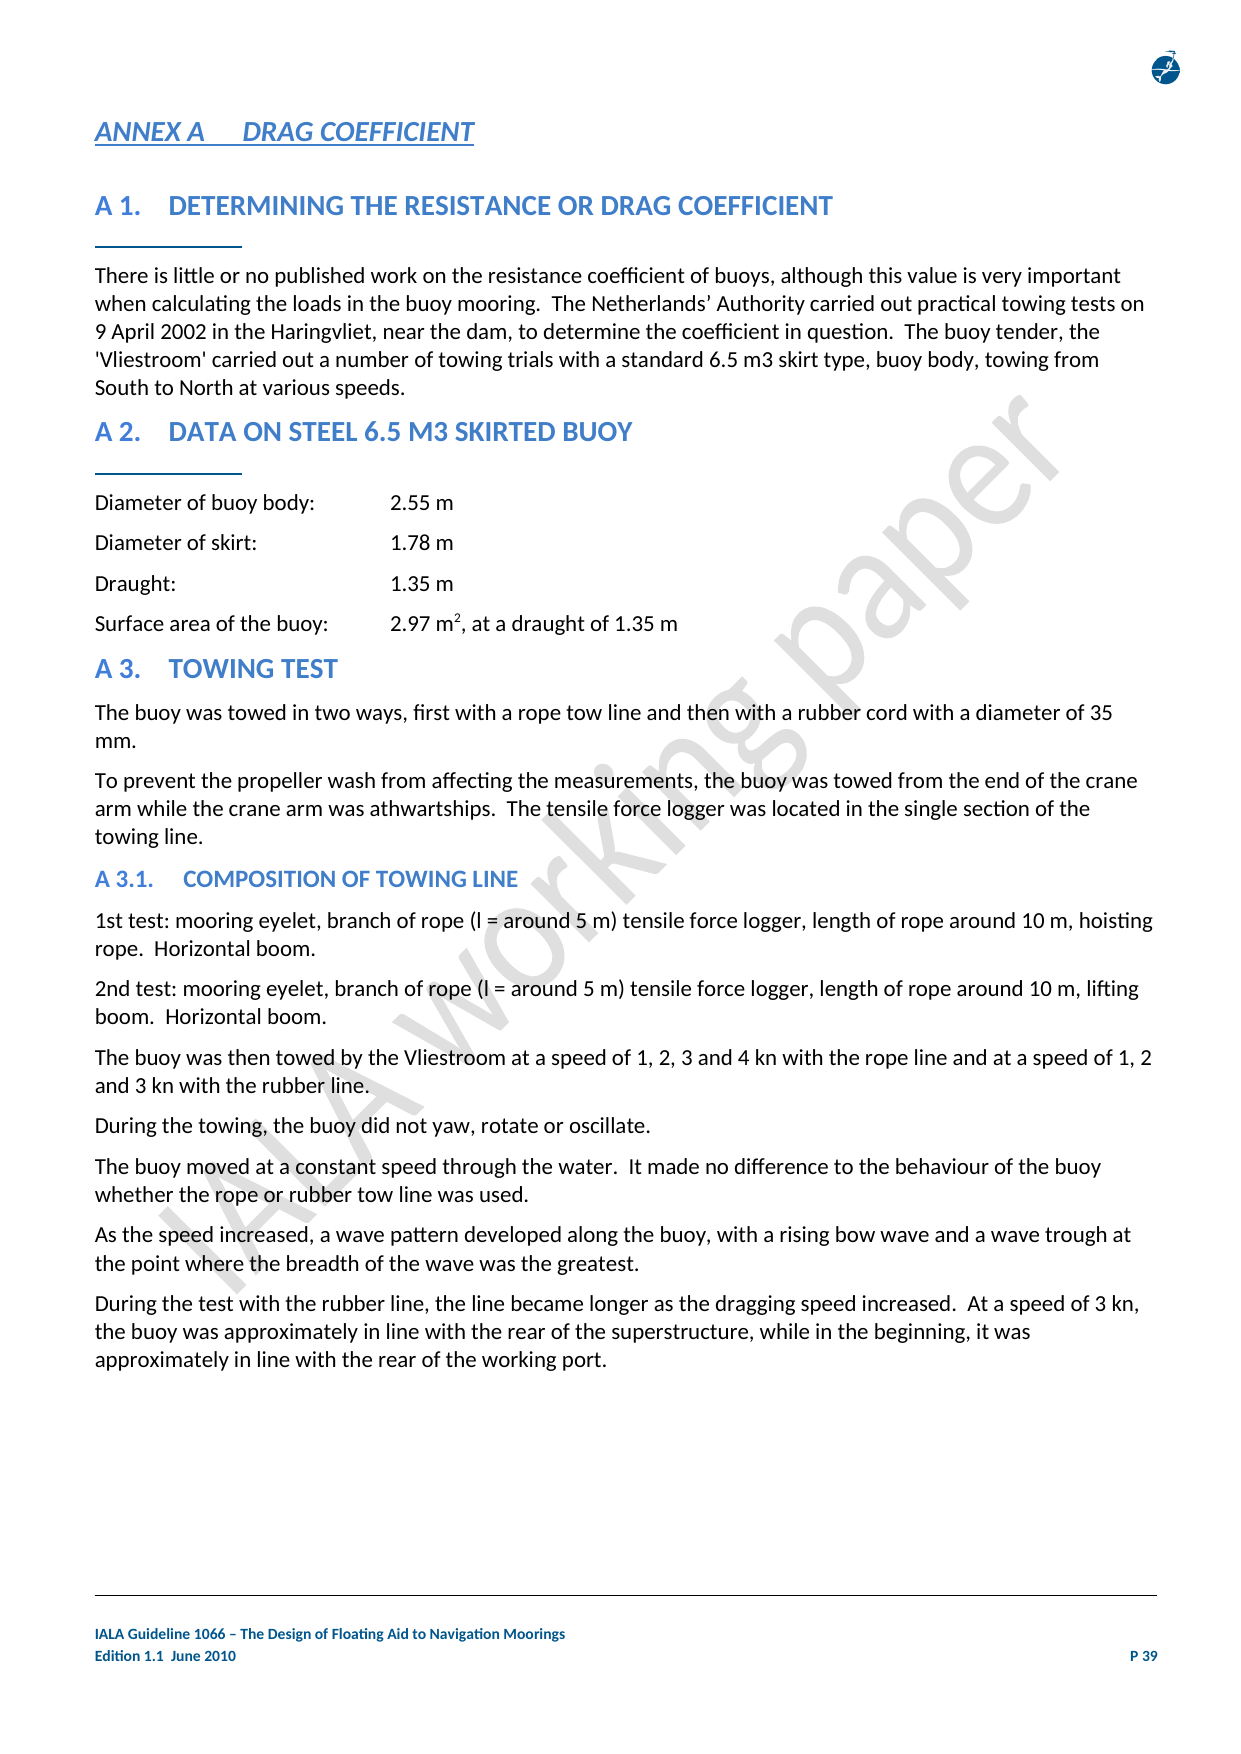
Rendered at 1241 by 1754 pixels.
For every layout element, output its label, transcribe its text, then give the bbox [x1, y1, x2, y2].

text TOWING TEST [94, 650, 1157, 685]
text Surface area of the buoy: 2.97 m2, at a draught of 1.35 m [94, 609, 1157, 637]
text DATA ON STEEL 6.5 M3 SKIRTED BUOY [94, 413, 1157, 449]
text During the towing, the buoy did not yaw, rotate or oscillate. [94, 1112, 1157, 1139]
text Diameter of skirt: 1.78 m [94, 528, 1157, 556]
text Composition of towing line [94, 863, 1157, 893]
text Diameter of buoy body: 2.55 m [94, 488, 1157, 516]
text The buoy was then towed by the Vliestroom at a speed of 1, 2, 3 and 4 kn with the rope line and at a speed of 1, 2 and 3 kn with the rubber line. [94, 1043, 1157, 1099]
text Draught: 1.35 m [94, 569, 1157, 597]
text To prevent the propeller wash from affecting the measurements, the buoy was towed from the end of the crane arm while the crane arm was athwartships. The tensile force logger was located in the single section of the towing line. [94, 766, 1157, 850]
text DRAG COEFFICIENT [94, 113, 1157, 149]
text As the speed increased, a wave pattern developed along the buoy, with a rising bow wave and a wave trough at the point where the breadth of the wave was the greatest. [94, 1221, 1157, 1277]
text The buoy was towed in two ways, first with a rope tow line and then with a rubber cord with a diameter of 35 mm. [94, 698, 1157, 754]
text 2nd test: mooring eyelet, branch of rope (l = around 5 m) tensile force logger, length of rope around 10 m, lifting boom. Horizontal boom. [94, 974, 1157, 1031]
text During the test with the rubber line, the line became longer as the dragging speed increased. At a speed of 3 kn, the buoy was approximately in line with the rear of the superstructure, while in the beginning, it was approximately in line with the rear of the working port. [94, 1289, 1157, 1373]
text The buoy moved at a constant speed through the water. It made no difference to the behaviour of the buoy whether the rope or rubber tow line was used. [94, 1152, 1157, 1208]
text 1st test: mooring eyelet, branch of rope (l = around 5 m) tensile force logger, length of rope around 10 m, hoisting rope. Horizontal boom. [94, 906, 1157, 962]
picture [1120, 0, 1239, 119]
text Determining the resistance or drag coefficient [94, 187, 1157, 222]
text There is little or no published work on the resistance coefficient of buoys, although this value is very important when calculating the loads in the buoy mooring. The Netherlands’ Authority carried out practical towing tests on 9 April 2002 in the Haringvliet, near the dam, to determine the coefficient in question. The buoy tender, the 'Vliestroom' carried out a number of towing trials with a standard 6.5 m3 skirt type, buoy body, towing from South to North at various speeds. [94, 261, 1157, 401]
